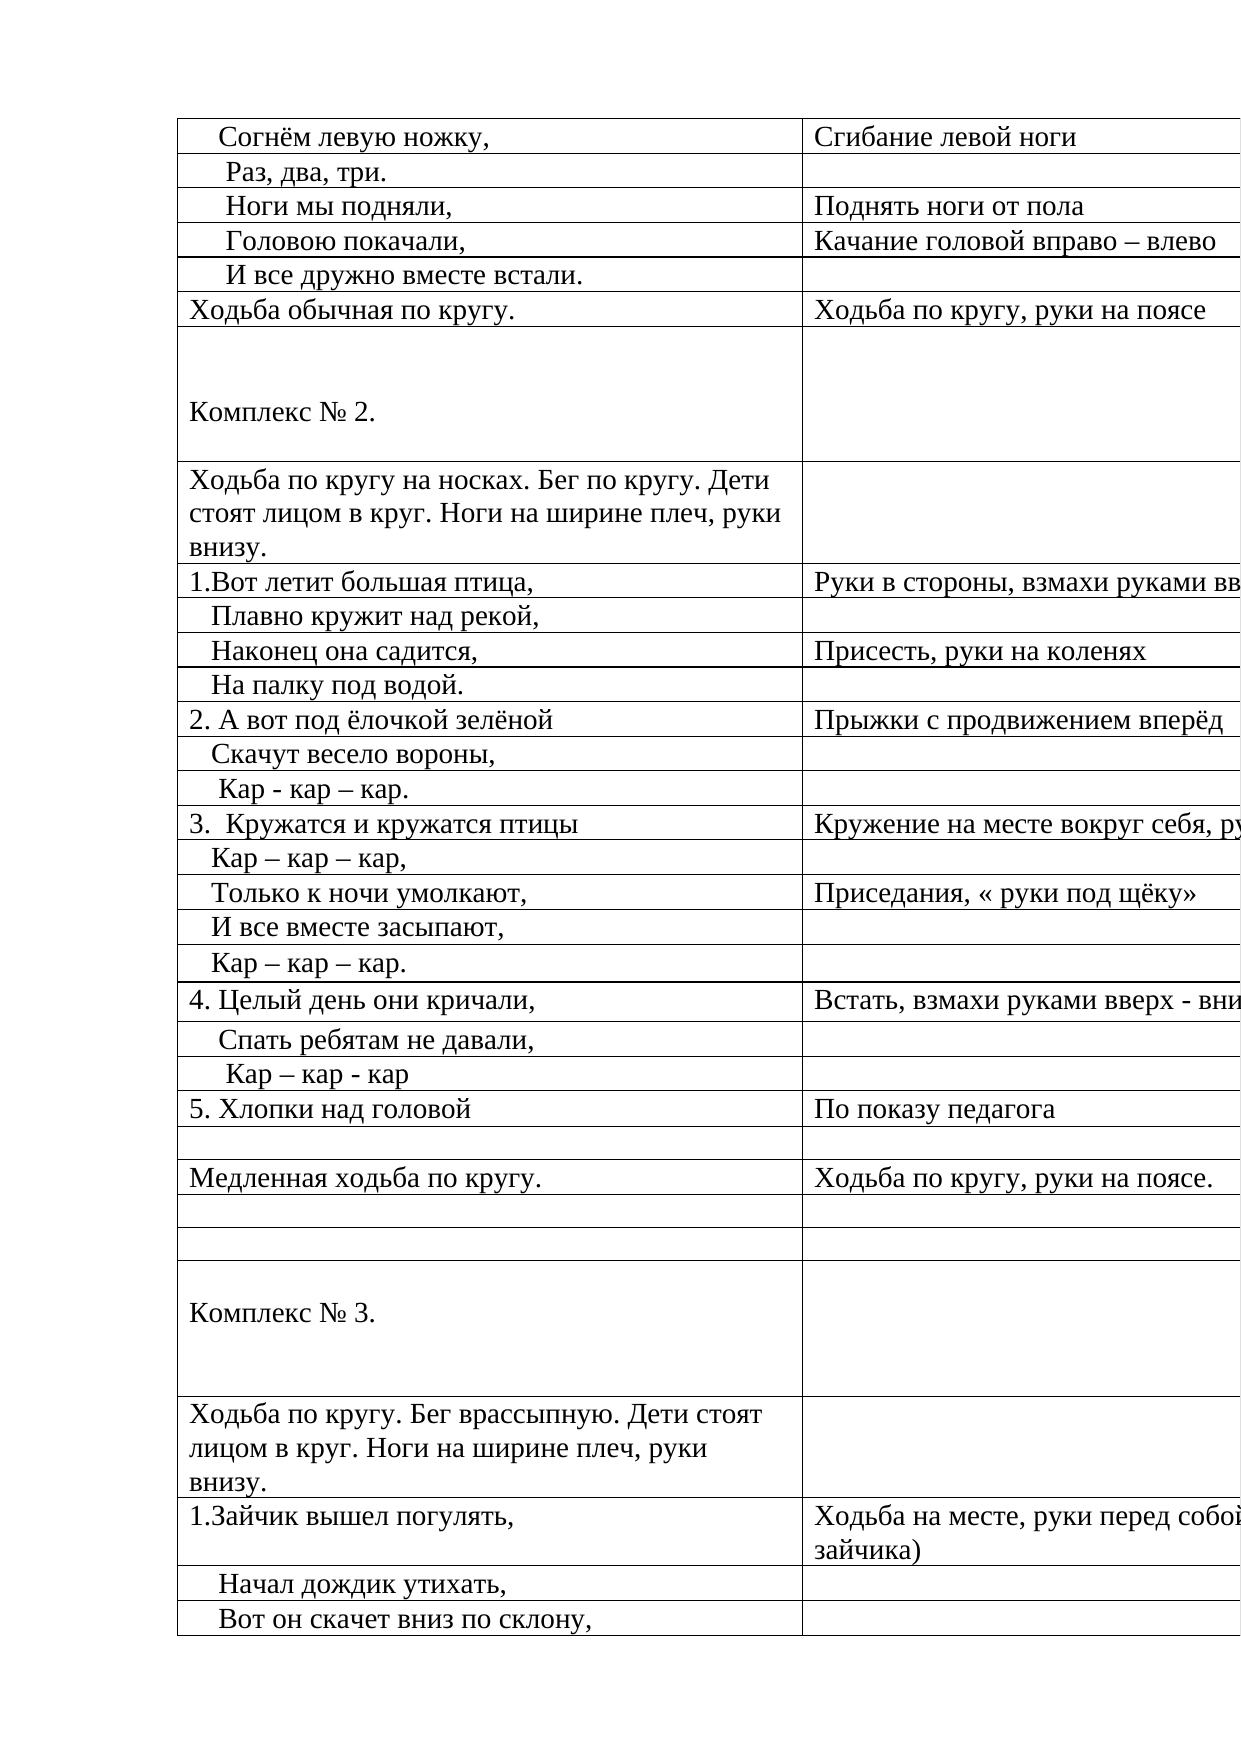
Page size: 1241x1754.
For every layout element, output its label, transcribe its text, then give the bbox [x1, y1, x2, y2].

table_cell [803, 910, 1240, 944]
table_cell [803, 1601, 1240, 1634]
table_cell Вот он скачет вниз по склону, [178, 1601, 802, 1634]
table_cell [803, 327, 1240, 461]
table_cell 3. Кружатся и кружатся птицы [178, 806, 802, 839]
table_cell Головою покачали, [178, 223, 802, 256]
table_cell [803, 1057, 1240, 1090]
table_cell [803, 462, 1240, 563]
table_cell Приседания, « руки под щёку» [803, 875, 1240, 908]
table_cell Раз, два, три. [178, 154, 802, 187]
table_cell [803, 1397, 1240, 1497]
table_cell Кружение на месте вокруг себя, руки в стороны [803, 806, 1240, 839]
table_cell [803, 1566, 1240, 1600]
table_cell [803, 1022, 1240, 1056]
table_cell [803, 598, 1240, 632]
table_cell Плавно кружит над рекой, [178, 598, 802, 632]
table_cell [803, 1228, 1240, 1260]
table_cell И все вместе засыпают, [178, 910, 802, 944]
table_cell 4. Целый день они кричали, [178, 983, 802, 1021]
table_cell [178, 1195, 802, 1227]
table_cell [803, 840, 1240, 874]
table_cell 1.Зайчик вышел погулять, [178, 1498, 802, 1565]
table_cell Встать, взмахи руками вверх - вниз [803, 983, 1240, 1021]
table_cell [803, 737, 1240, 770]
table_cell Наконец она садится, [178, 633, 802, 666]
table_cell Начал дождик утихать, [178, 1566, 802, 1600]
table_cell 1.Вот летит большая птица, [178, 564, 802, 597]
table_cell [803, 771, 1240, 805]
table_cell Ходьба по кругу, руки на поясе. [803, 1160, 1240, 1193]
table_cell 5. Хлопки над головой [178, 1091, 802, 1126]
table_cell [803, 945, 1240, 981]
table_cell Медленная ходьба по кругу. [178, 1160, 802, 1193]
table_cell Кар – кар - кар [178, 1057, 802, 1090]
table_cell [803, 1261, 1240, 1396]
table_cell [803, 1127, 1240, 1159]
table_cell Скачут весело вороны, [178, 737, 802, 770]
table_cell На палку под водой. [178, 668, 802, 701]
table_cell Качание головой вправо – влево [803, 223, 1240, 256]
table_cell [803, 668, 1240, 701]
table_cell Прыжки с продвижением вперёд [803, 702, 1240, 736]
table_cell Комплекс № 2. [178, 327, 802, 461]
table_cell Спать ребятам не давали, [178, 1022, 802, 1056]
table_cell Руки в стороны, взмахи руками вверх - вниз [803, 564, 1240, 597]
table_cell Кар - кар – кар. [178, 771, 802, 805]
table_cell Сгибание левой ноги [803, 119, 1240, 153]
table_cell [178, 1228, 802, 1260]
table_cell Кар – кар – кар, [178, 840, 802, 874]
table_cell Кар – кар – кар. [178, 945, 802, 981]
table_cell Ходьба по кругу на носках. Бег по кругу. Дети стоят лицом в круг. Ноги на ширине плеч, руки внизу. [178, 462, 802, 563]
table_cell И все дружно вместе встали. [178, 258, 802, 291]
table_cell 2. А вот под ёлочкой зелёной [178, 702, 802, 736]
table_cell Только к ночи умолкают, [178, 875, 802, 908]
table_cell Ходьба по кругу, руки на поясе [803, 292, 1240, 326]
table_cell Комплекс № 3. [178, 1261, 802, 1396]
table_cell Поднять ноги от пола [803, 188, 1240, 222]
table_cell Согнём левую ножку, [178, 119, 802, 153]
table_cell По показу педагога [803, 1091, 1240, 1126]
table_cell Ноги мы подняли, [178, 188, 802, 222]
table_cell [803, 258, 1240, 291]
table_cell [803, 1195, 1240, 1227]
table_cell Присесть, руки на коленях [803, 633, 1240, 666]
table_cell Ходьба обычная по кругу. [178, 292, 802, 326]
table_cell [178, 1127, 802, 1159]
table_cell Ходьба на месте, руки перед собой (лапки зайчика) [803, 1498, 1240, 1565]
table_cell [803, 154, 1240, 187]
table_cell Ходьба по кругу. Бег врассыпную. Дети стоят лицом в круг. Ноги на ширине плеч, руки внизу. [178, 1397, 802, 1497]
